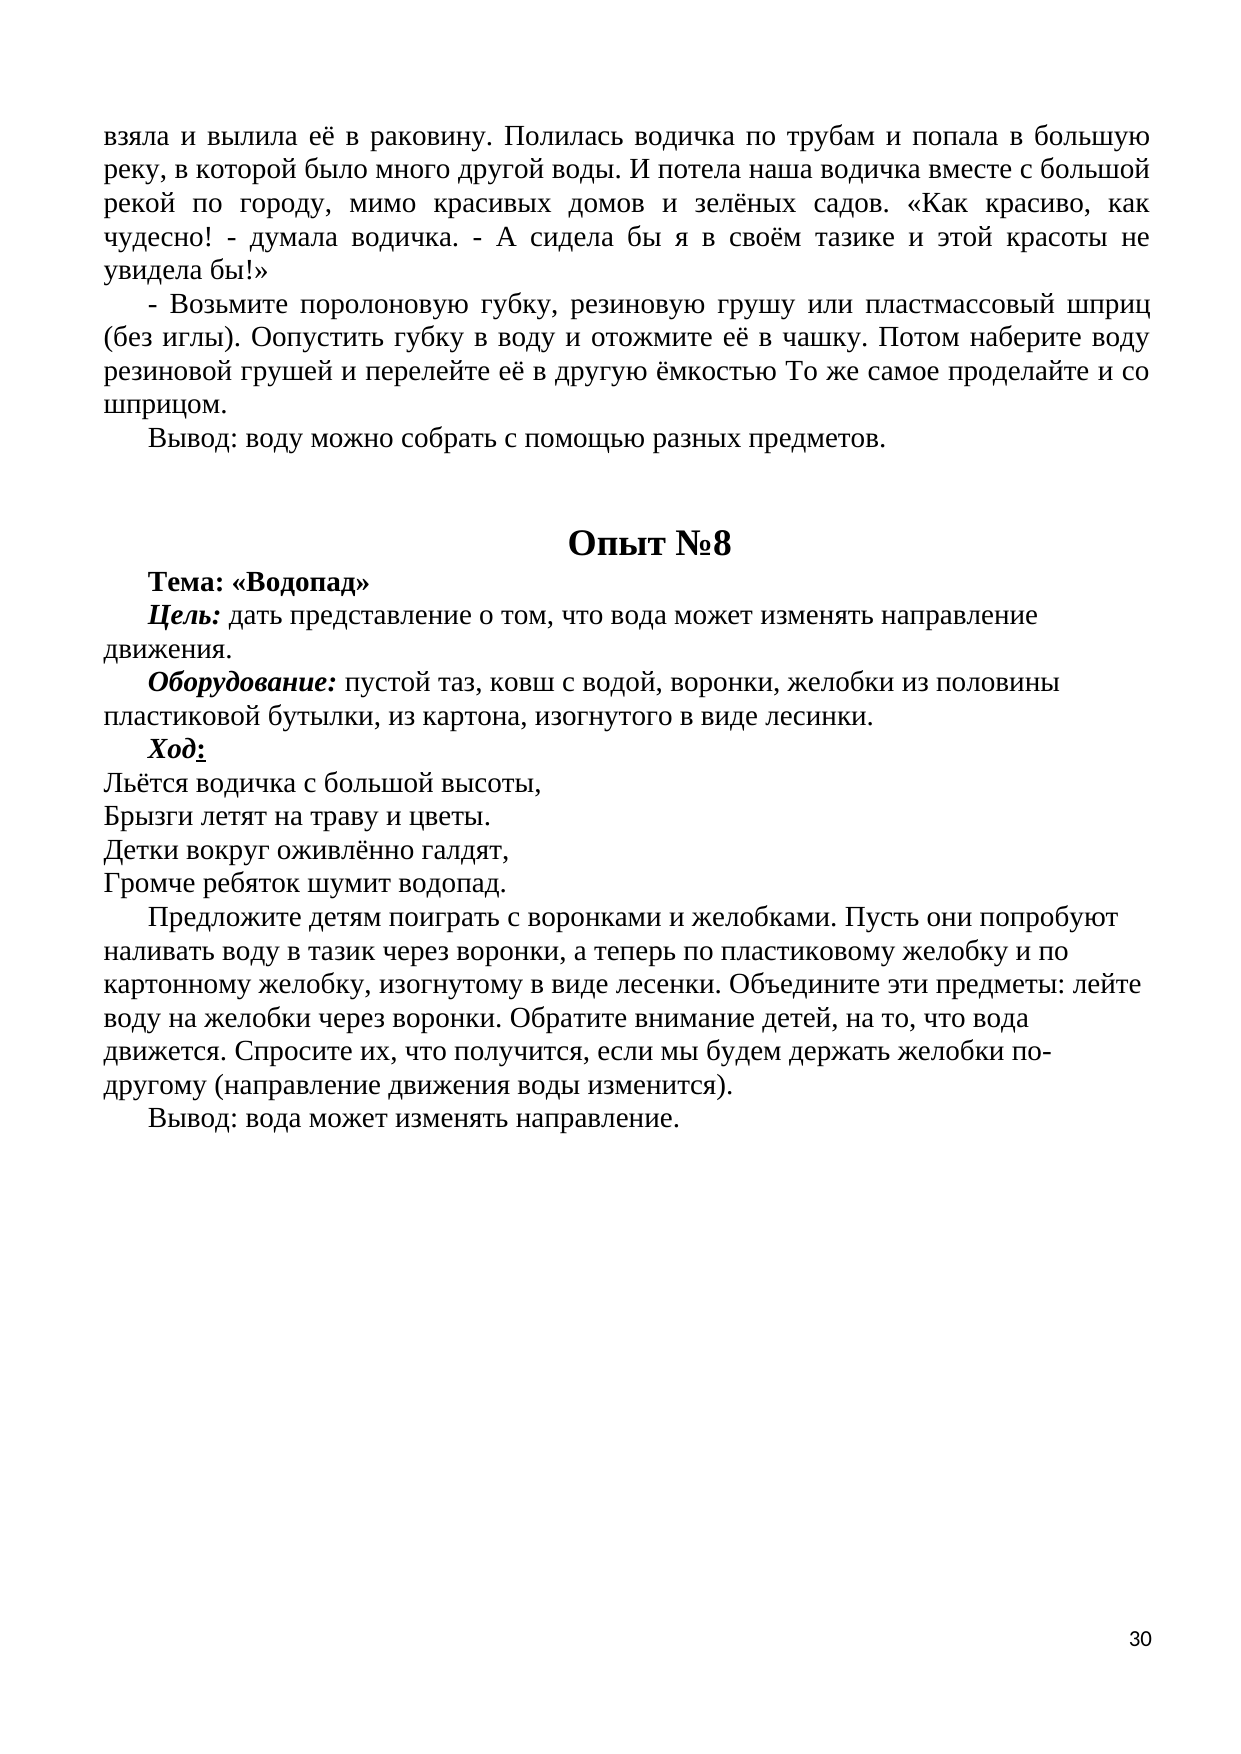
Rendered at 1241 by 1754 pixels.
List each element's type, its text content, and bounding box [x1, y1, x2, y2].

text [103, 118, 1152, 286]
text Оборудование: пустой таз, ковш с водой, воронки, желобки из половины пластиковой бутылки, из картона, изогнутого в виде лесинки. [103, 664, 1152, 731]
text - Возьмите поролоновую губку, резиновую грушу или пластмассовый шприц (без иглы). Оопустить губку в воду и отожмите её в чашку. Потом наберите воду резиновой грушей и перелейте её в другую ёмкостью То же самое проделайте и со шприцом. [103, 286, 1152, 420]
text Опыт №8 [103, 521, 1152, 564]
text Цель: дать представление о том, что вода может изменять направление движения. [103, 597, 1152, 664]
text Тема: «Водопад» [103, 564, 1152, 597]
text Ход: [103, 731, 1152, 765]
text Вывод: вода может изменять направление. [103, 1100, 1152, 1134]
text Льётся водичка с большой высоты, Брызги летят на траву и цветы. Детки вокруг оживлённо галдят, Громче ребяток шумит водопад. [103, 765, 1152, 899]
text Вывод: воду можно собрать с помощью разных предметов. [103, 420, 1152, 453]
text Предложите детям поиграть с воронками и желобками. Пусть они попробуют наливать воду в тазик через воронки, а теперь по пластиковому желобку и по картонному желобку, изогнутому в виде лесенки. Объедините эти предметы: лейте воду на желобки через воронки. Обратите внимание детей, на то, что вода движется. Спросите их, что получится, если мы будем держать желобки по-другому (направление движения воды изменится). [103, 899, 1152, 1100]
